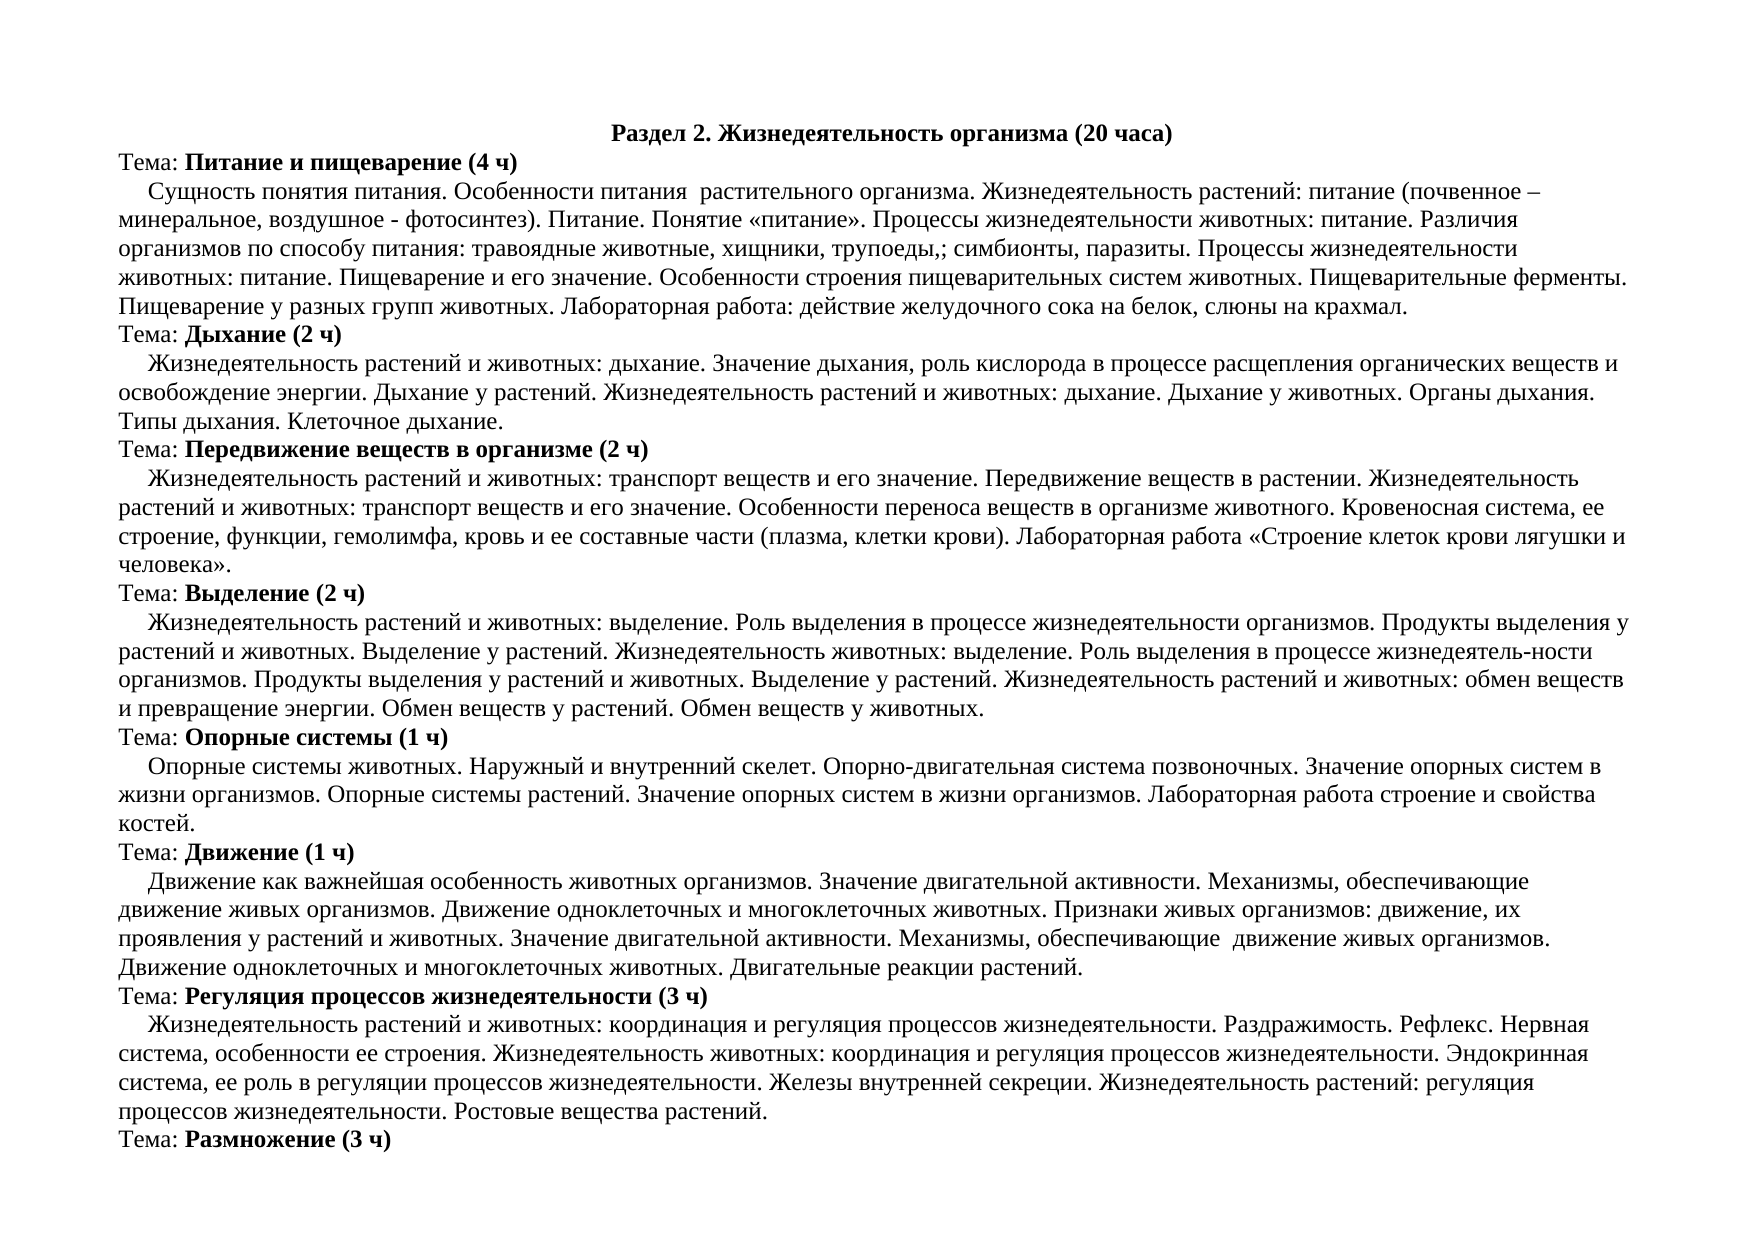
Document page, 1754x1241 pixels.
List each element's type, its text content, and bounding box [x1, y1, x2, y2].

text Жизнедеятельность растений и животных: транспорт веществ и его значение. Передвижение веществ в растении. Жизнедеятельность растений и животных: транспорт веществ и его значение. Особенности переноса веществ в организме животного. Кровеносная система, ее строение, функции, гемолимфа, кровь и ее составные части (плазма, клетки крови). Лабораторная работа «Строение клеток крови лягушки и человека». [118, 463, 1636, 578]
text Движение как важнейшая особенность животных организмов. Значение двигательной активности. Механизмы, обеспечивающие движение живых организмов. Движение одноклеточных и многоклеточных животных. Признаки живых организмов: движение, их проявления у растений и животных. Значение двигательной активности. Механизмы, обеспечивающие движение живых организмов. Движение одноклеточных и многоклеточных животных. Двигательные реакции растений. [118, 866, 1636, 981]
text Тема: Питание и пищеварение (4 ч) [118, 147, 1636, 176]
text Сущность понятия питания. Особенности питания растительного организма. Жизнедеятельность растений: питание (почвенное –минеральное, воздушное - фотосинтез). Питание. Понятие «питание». Процессы жизнедеятельности животных: питание. Различия организмов по способу питания: травоядные животные, хищники, трупоеды,; симбионты, паразиты. Процессы жизнедеятельности животных: питание. Пищеварение и его значение. Особенности строения пищеварительных систем животных. Пищеварительные ферменты. Пищеварение у разных групп животных. Лабораторная работа: действие желудочного сока на белок, слюны на крахмал. [118, 176, 1636, 319]
text Жизнедеятельность растений и животных: координация и регуляция процессов жизнедеятельности. Раздражимость. Рефлекс. Нервная система, особенности ее строения. Жизнедеятельность животных: координация и регуляция процессов жизнедеятельности. Эндокринная система, ее роль в регуляции процессов жизнедеятельности. Железы внутренней секреции. Жизнедеятельность растений: регуляция процессов жизнедеятельности. Ростовые вещества растений. [118, 1009, 1636, 1124]
text Опорные системы животных. Наружный и внутренний скелет. Опорно-двигательная система позвоночных. Значение опорных систем в жизни организмов. Опорные системы растений. Значение опорных систем в жизни организмов. Лабораторная работа строение и свойства костей. [118, 751, 1636, 837]
text Тема: Движение (1 ч) [118, 837, 1636, 866]
text Тема: Размножение (3 ч) [118, 1124, 1636, 1153]
text Тема: Опорные системы (1 ч) [118, 722, 1636, 751]
text Тема: Выделение (2 ч) [118, 578, 1636, 607]
text Тема: Регуляция процессов жизнедеятельности (3 ч) [118, 981, 1636, 1009]
text Жизнедеятельность растений и животных: выделение. Роль выделения в процессе жизнедеятельности организмов. Продукты выделения у растений и животных. Выделение у растений. Жизнедеятельность животных: выделение. Роль выделения в процессе жизнедеятель-ности организмов. Продукты выделения у растений и животных. Выделение у растений. Жизнедеятельность растений и животных: обмен веществ и превращение энергии. Обмен веществ у растений. Обмен веществ у животных. [118, 607, 1636, 722]
text Тема: Передвижение веществ в организме (2 ч) [118, 434, 1636, 463]
text Жизнедеятельность растений и животных: дыхание. Значение дыхания, роль кислорода в процессе расщепления органических веществ и освобождение энергии. Дыхание у растений. Жизнедеятельность растений и животных: дыхание. Дыхание у животных. Органы дыхания. Типы дыхания. Клеточное дыхание. [118, 348, 1636, 434]
text Тема: Дыхание (2 ч) [118, 319, 1636, 348]
text Раздел 2. Жизнедеятельность организма (20 часа) [118, 118, 1636, 147]
